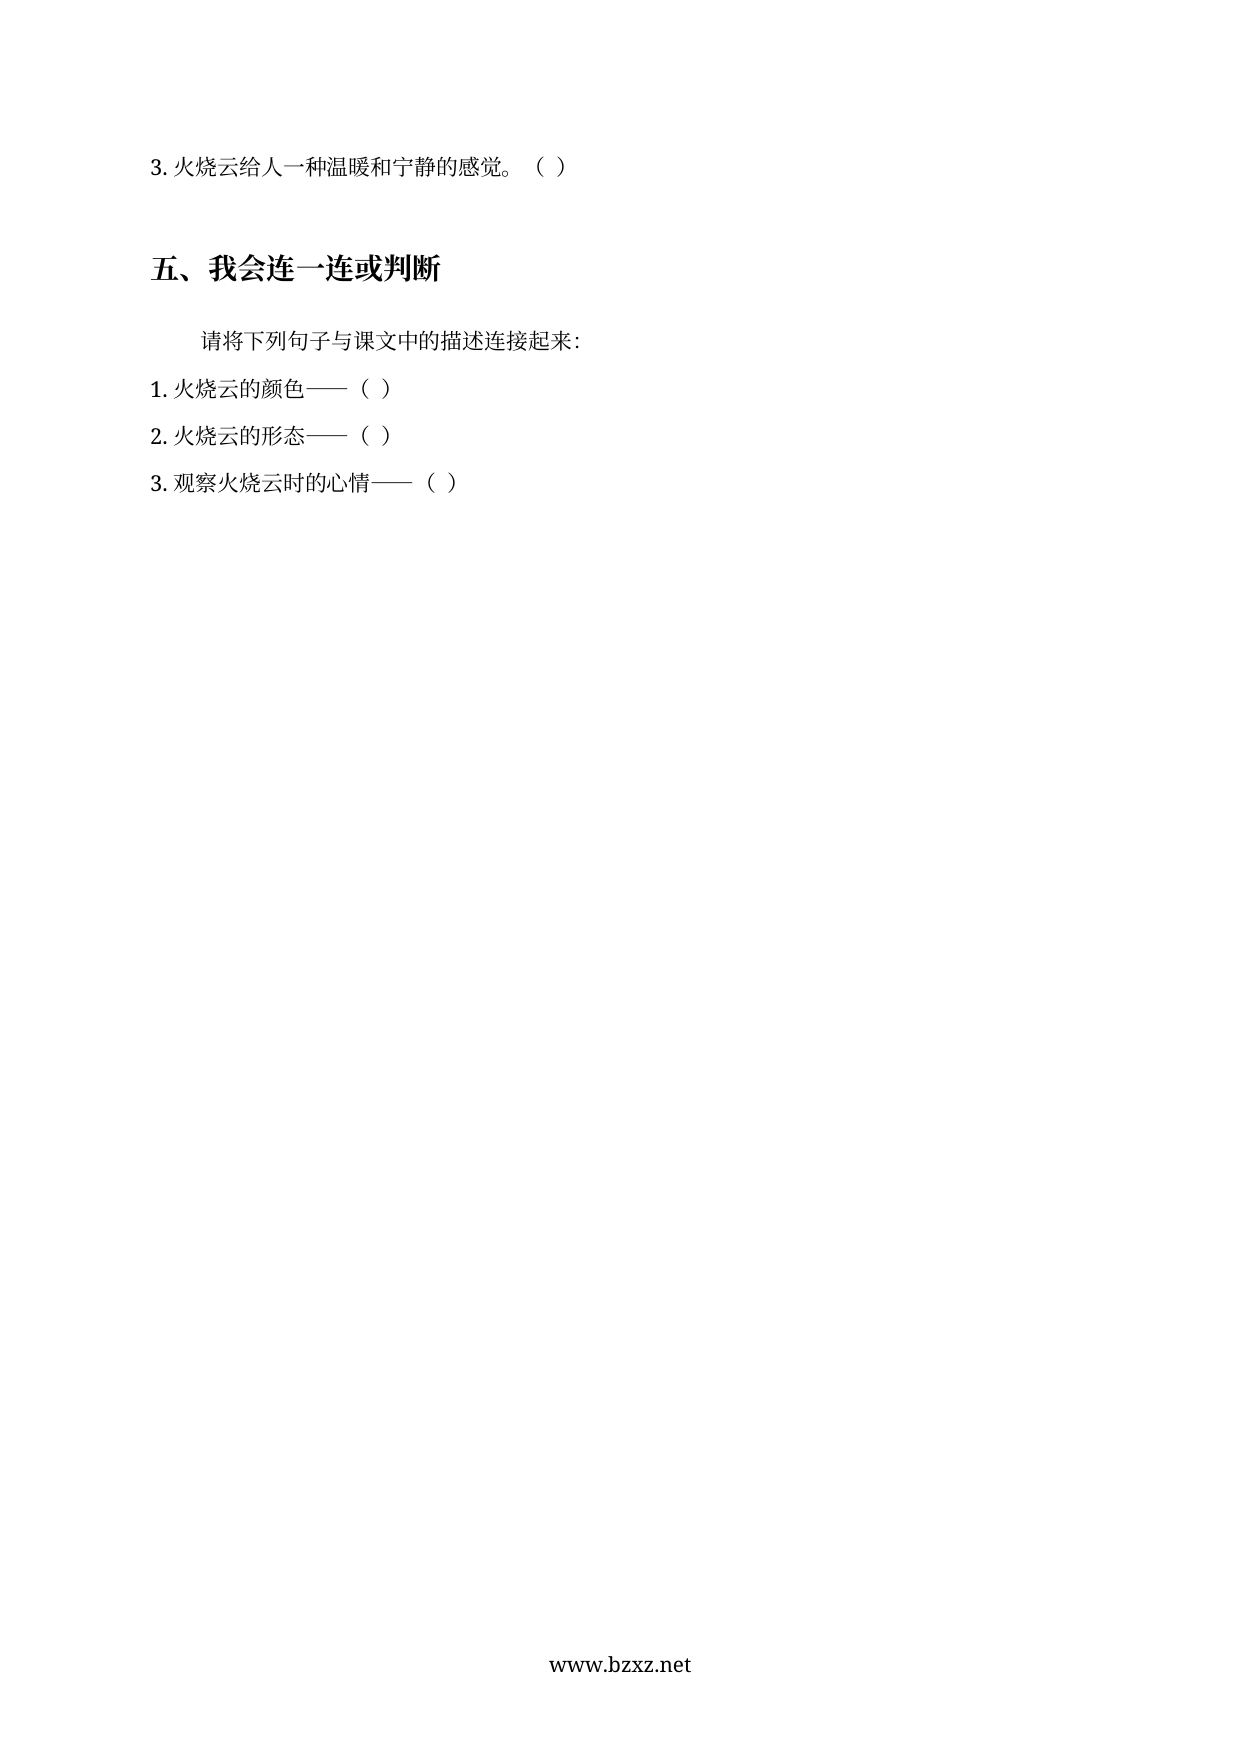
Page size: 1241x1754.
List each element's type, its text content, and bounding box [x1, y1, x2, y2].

text 1. 火烧云的颜色——（ ） [150, 372, 1090, 403]
text 3. 火烧云给人一种温暖和宁静的感觉。（ ） [150, 150, 1090, 182]
subtitle 五、我会连一连或判断 [150, 246, 1090, 288]
text 请将下列句子与课文中的描述连接起来： [150, 324, 1090, 356]
text 2. 火烧云的形态——（ ） [150, 419, 1090, 451]
text 3. 观察火烧云时的心情——（ ） [150, 466, 1090, 498]
